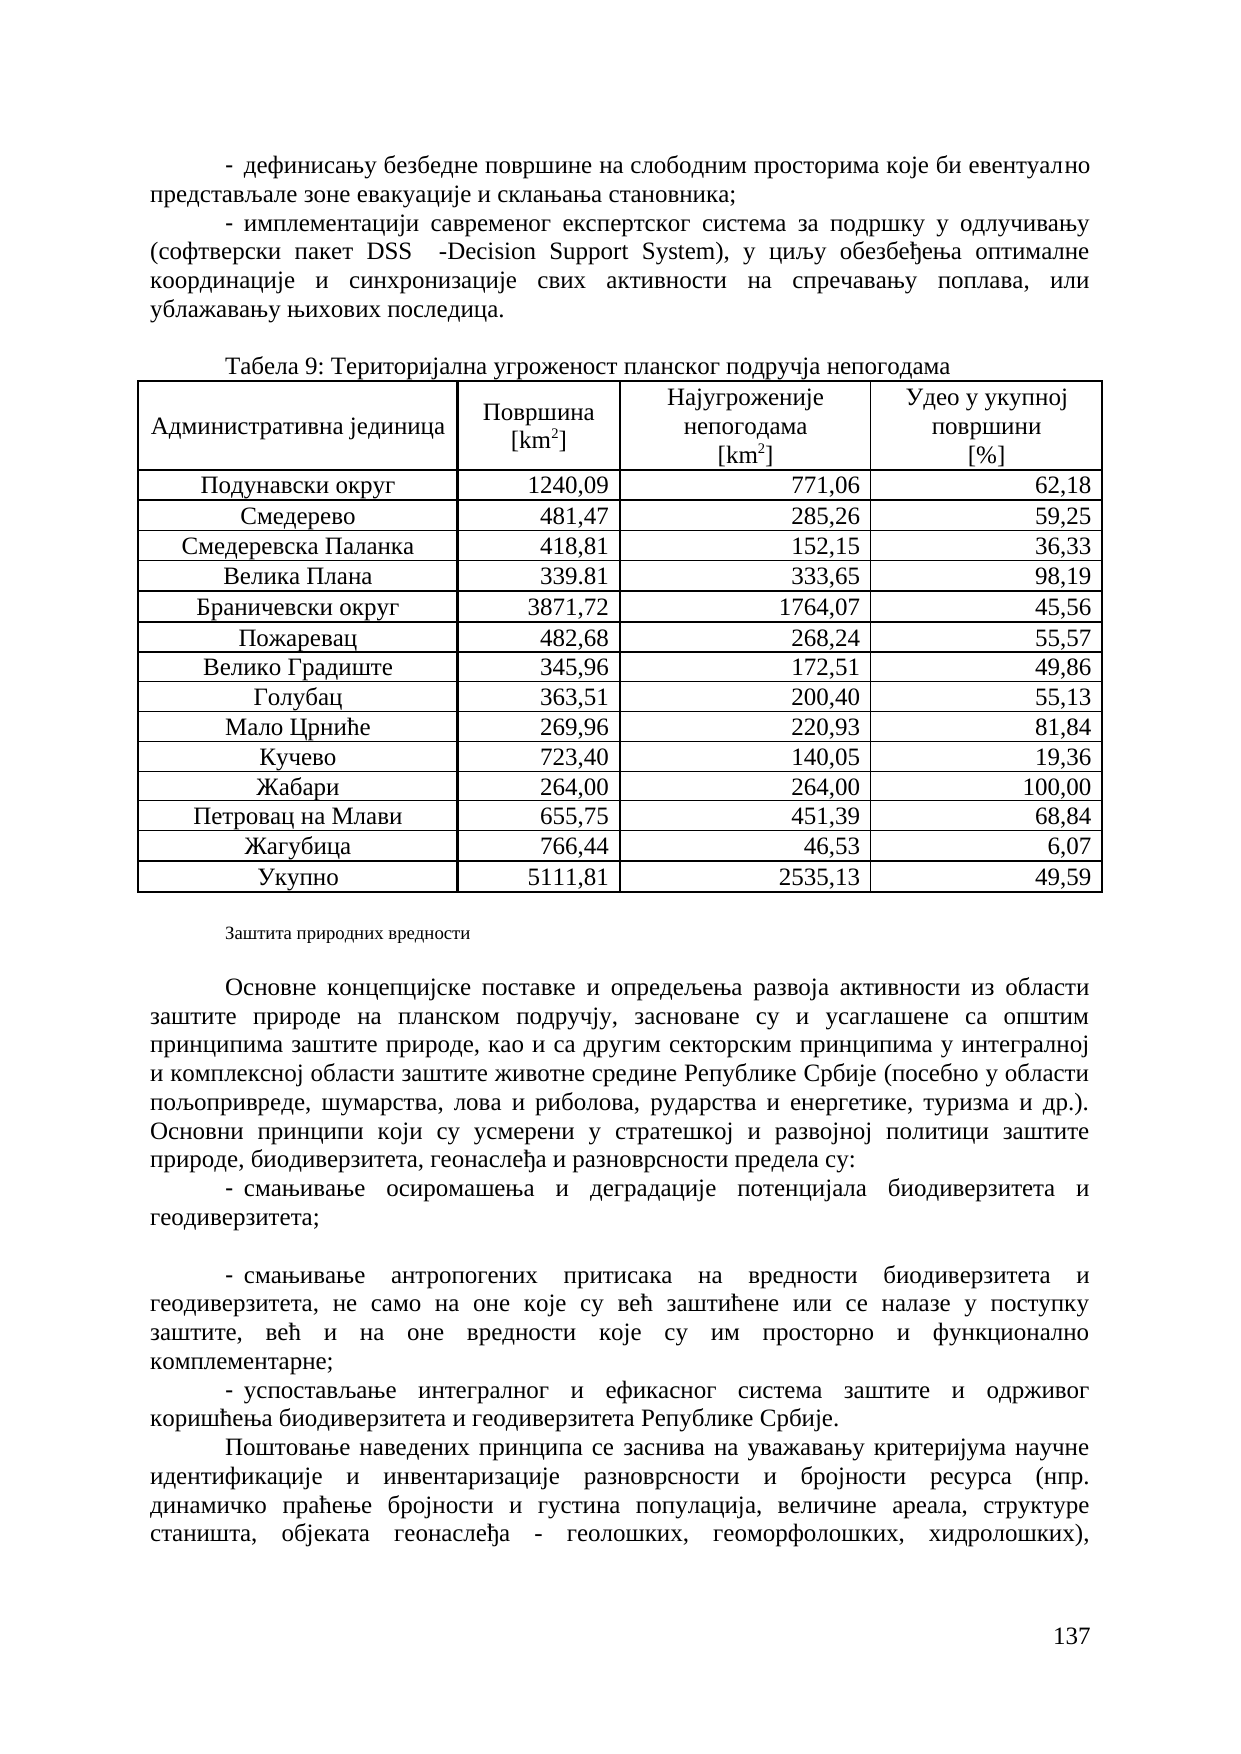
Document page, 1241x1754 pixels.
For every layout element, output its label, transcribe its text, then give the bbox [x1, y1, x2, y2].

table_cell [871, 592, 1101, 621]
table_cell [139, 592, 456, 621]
text Основне концепцијске поставке и опредељења развоја активности из области заштите природе на планском подручју, засноване су и усаглашене са општим принципима заштите природе, као и са другим секторским принципима у интегралној и комплексној области заштите животне средине Републике Србије (посебно у области пољопривреде, шумарства, лова и риболова, рударства и енергетике, туризма и др.). Основни принципи који су усмерени у стратешкој и развојној политици заштите природе, биодиверзитета, геонаслеђа и разноврсности предела су: [150, 972, 1090, 1173]
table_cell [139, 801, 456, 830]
list смањивање антропогених притисака на вредности биодиверзитета и геодиверзитета, не само на оне које су већ заштићене или се налазе у поступку заштите, већ и на оне вредности које су им просторно и функционално комплементарне; [150, 1259, 1090, 1375]
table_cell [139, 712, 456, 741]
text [150, 1432, 1090, 1547]
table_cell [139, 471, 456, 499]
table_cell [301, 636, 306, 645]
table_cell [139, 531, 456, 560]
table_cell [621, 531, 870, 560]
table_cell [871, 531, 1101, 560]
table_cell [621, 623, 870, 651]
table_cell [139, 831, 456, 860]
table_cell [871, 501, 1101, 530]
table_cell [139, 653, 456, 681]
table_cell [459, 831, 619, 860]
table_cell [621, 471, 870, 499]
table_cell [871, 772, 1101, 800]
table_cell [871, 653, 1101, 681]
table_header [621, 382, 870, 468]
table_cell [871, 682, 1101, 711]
list смањивање осиромашења и деградације потенцијала биодиверзитета и геодиверзитета; [150, 1173, 1090, 1231]
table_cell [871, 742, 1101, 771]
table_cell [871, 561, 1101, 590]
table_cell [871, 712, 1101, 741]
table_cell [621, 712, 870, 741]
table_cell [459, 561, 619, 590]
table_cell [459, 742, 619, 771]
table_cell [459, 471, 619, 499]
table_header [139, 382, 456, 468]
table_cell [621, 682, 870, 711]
list имплементацији савременог експертског система за подршку у одлучивању (софтверски пакет DSS -Decision Support System), у циљу обезбеђења оптималне координације и синхронизације свих активности на спречавању поплава, или ублажавању њихових последица. [150, 208, 1090, 323]
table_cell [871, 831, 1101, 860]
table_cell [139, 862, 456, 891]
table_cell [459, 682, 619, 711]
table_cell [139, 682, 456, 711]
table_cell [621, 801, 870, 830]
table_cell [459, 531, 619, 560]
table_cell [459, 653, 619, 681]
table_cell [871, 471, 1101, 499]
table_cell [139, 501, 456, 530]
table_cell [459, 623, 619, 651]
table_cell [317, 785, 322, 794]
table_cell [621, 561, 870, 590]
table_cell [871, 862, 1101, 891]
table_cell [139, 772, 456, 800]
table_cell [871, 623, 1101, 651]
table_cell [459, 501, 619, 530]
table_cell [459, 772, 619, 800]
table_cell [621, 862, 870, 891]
list успостављање интегралног и ефикасног система заштите и одрживог коришћења биодиверзитета и геодиверзитета Републике Србије. [150, 1375, 1090, 1432]
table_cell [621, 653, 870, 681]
list дефинисању безбедне површине на слободним просторима које би евентуално представљале зоне евакуације и склањања становника; [150, 150, 1090, 208]
text Заштита природних вредности [150, 922, 1090, 943]
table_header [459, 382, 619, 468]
text Табела 9: Територијална угроженост планског подручја непогодама [150, 351, 1090, 380]
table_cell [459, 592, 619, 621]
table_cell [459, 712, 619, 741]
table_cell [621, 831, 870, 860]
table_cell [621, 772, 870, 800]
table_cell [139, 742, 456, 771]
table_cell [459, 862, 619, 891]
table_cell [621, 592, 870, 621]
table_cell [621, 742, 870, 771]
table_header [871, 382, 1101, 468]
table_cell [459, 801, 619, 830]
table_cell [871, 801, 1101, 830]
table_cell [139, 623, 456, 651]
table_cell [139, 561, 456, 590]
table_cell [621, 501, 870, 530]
